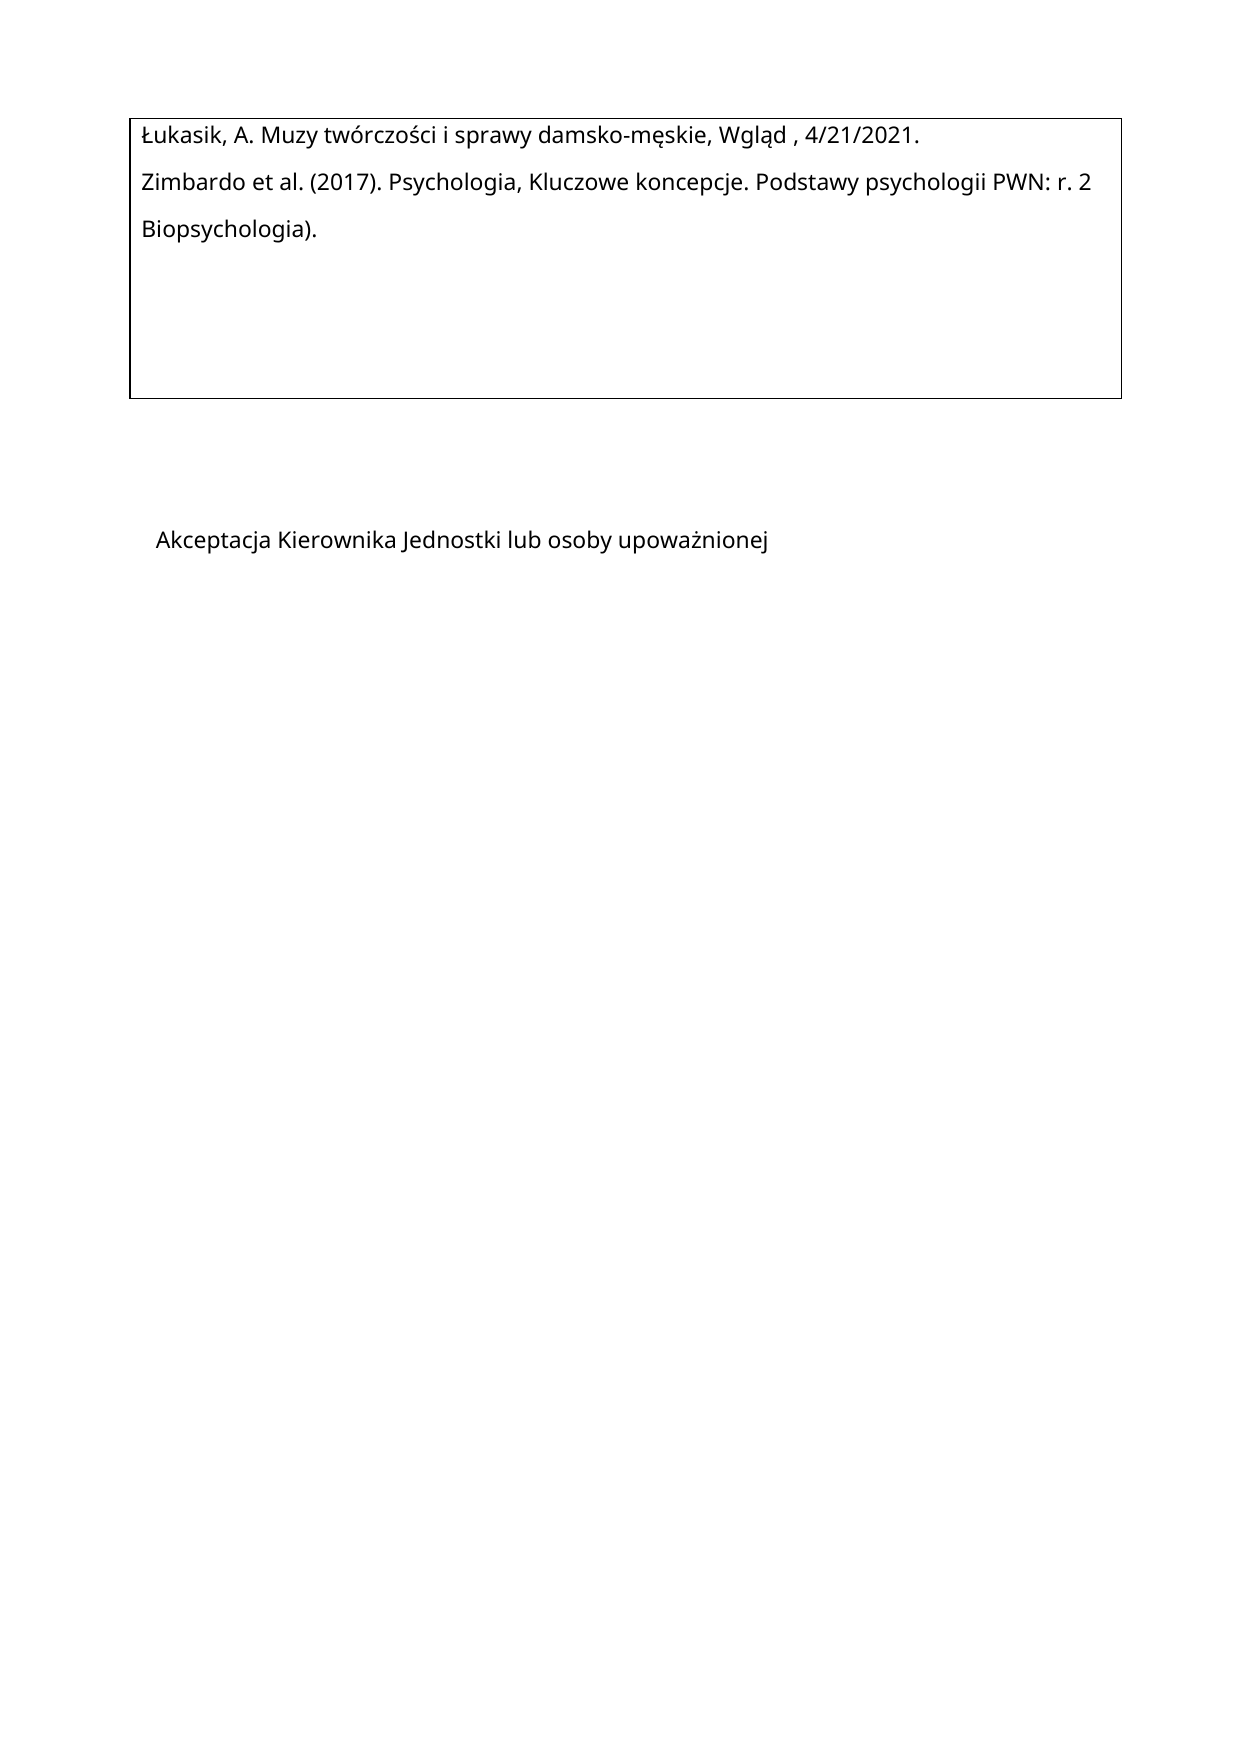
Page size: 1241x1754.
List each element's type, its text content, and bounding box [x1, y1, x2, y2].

text Akceptacja Kierownika Jednostki lub osoby upoważnionej [156, 524, 1122, 555]
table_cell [131, 119, 1121, 398]
